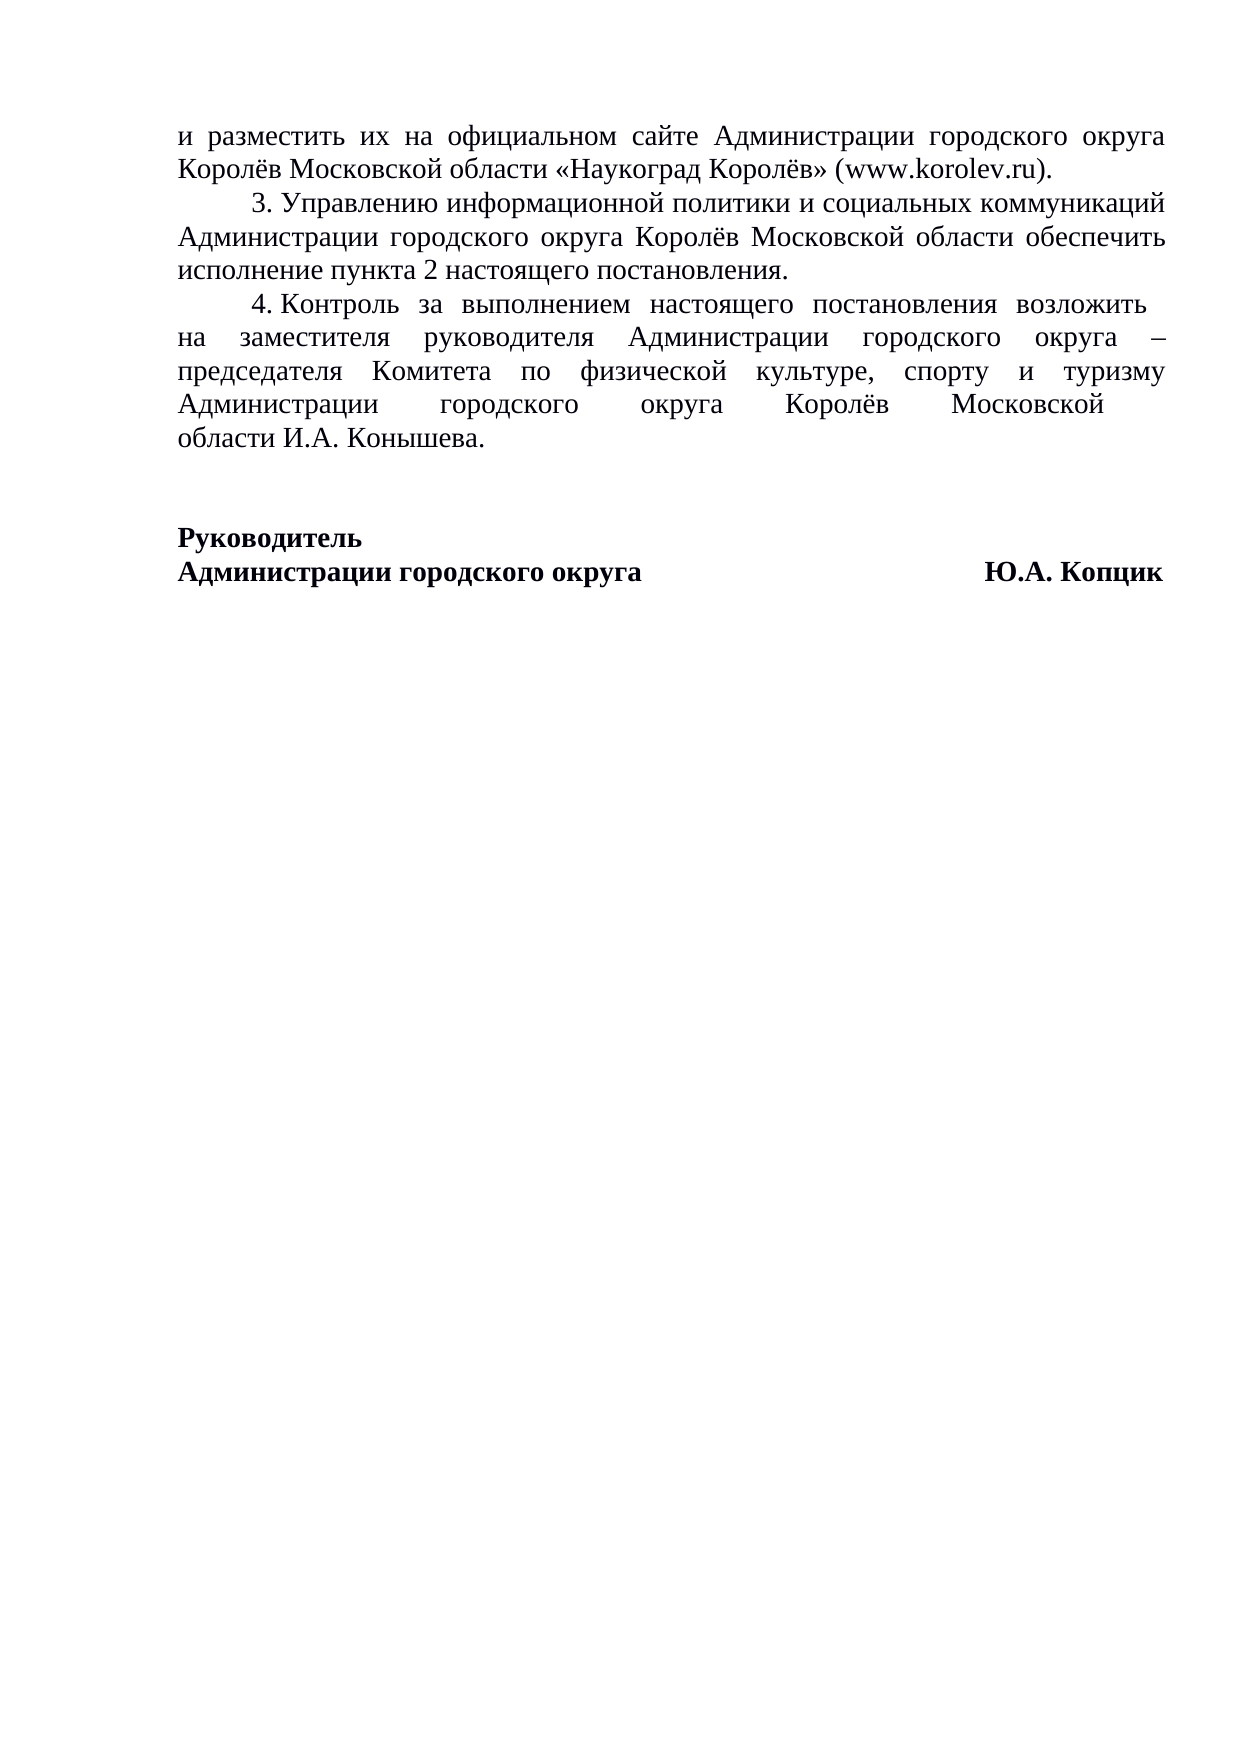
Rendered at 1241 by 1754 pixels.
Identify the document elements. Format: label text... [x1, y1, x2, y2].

text 4. Контроль за выполнением настоящего постановления возложить на заместителя руководителя Администрации городского округа – председателя Комитета по физической культуре, спорту и туризму Администрации городского округа Королёв Московской области И.А. Конышева. [177, 286, 1166, 453]
text 3. Управлению информационной политики и социальных коммуникаций Администрации городского округа Королёв Московской области обеспечить исполнение пункта 2 настоящего постановления. [177, 185, 1166, 286]
text Руководитель [177, 521, 1166, 554]
text Администрации городского округа Ю.А. Копцик [177, 554, 1166, 588]
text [177, 118, 1166, 185]
